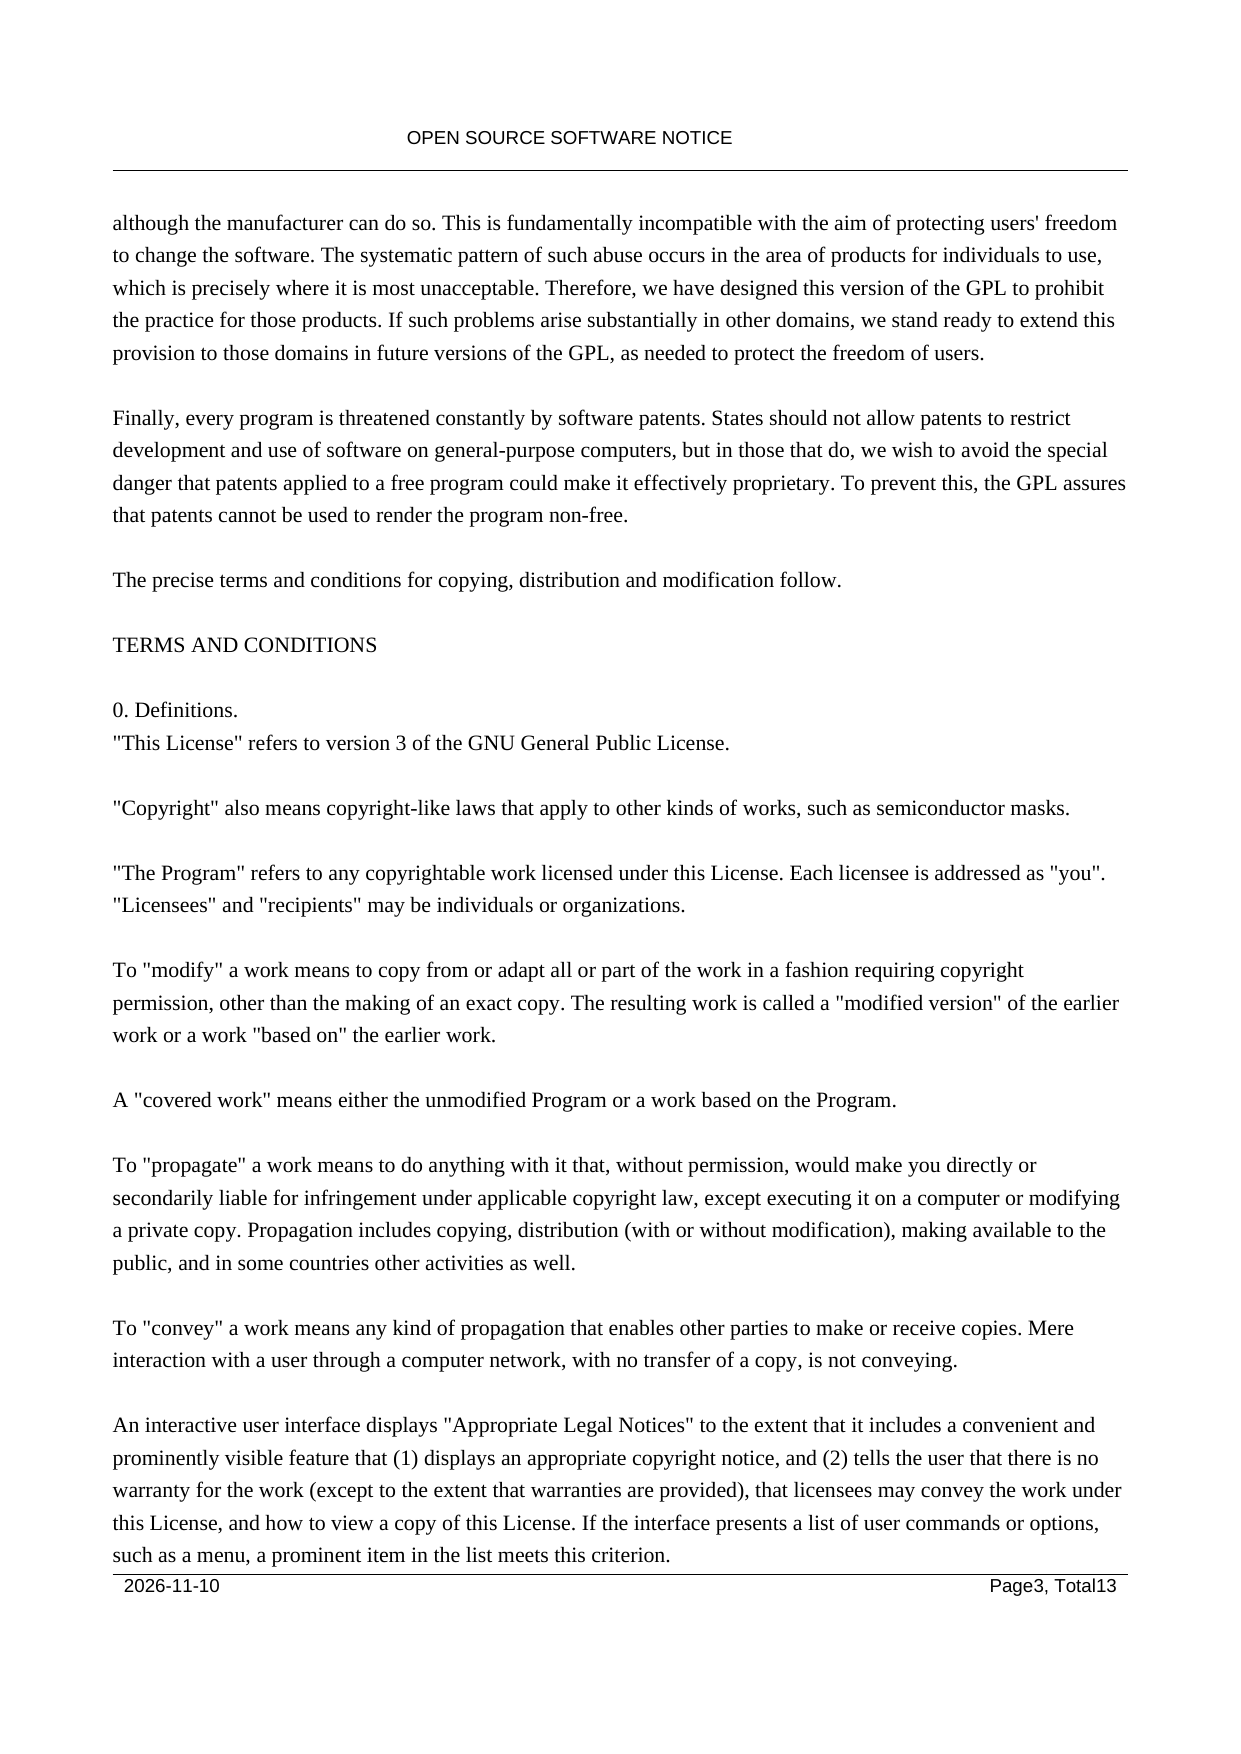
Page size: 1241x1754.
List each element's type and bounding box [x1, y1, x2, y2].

text [112, 206, 1128, 1571]
